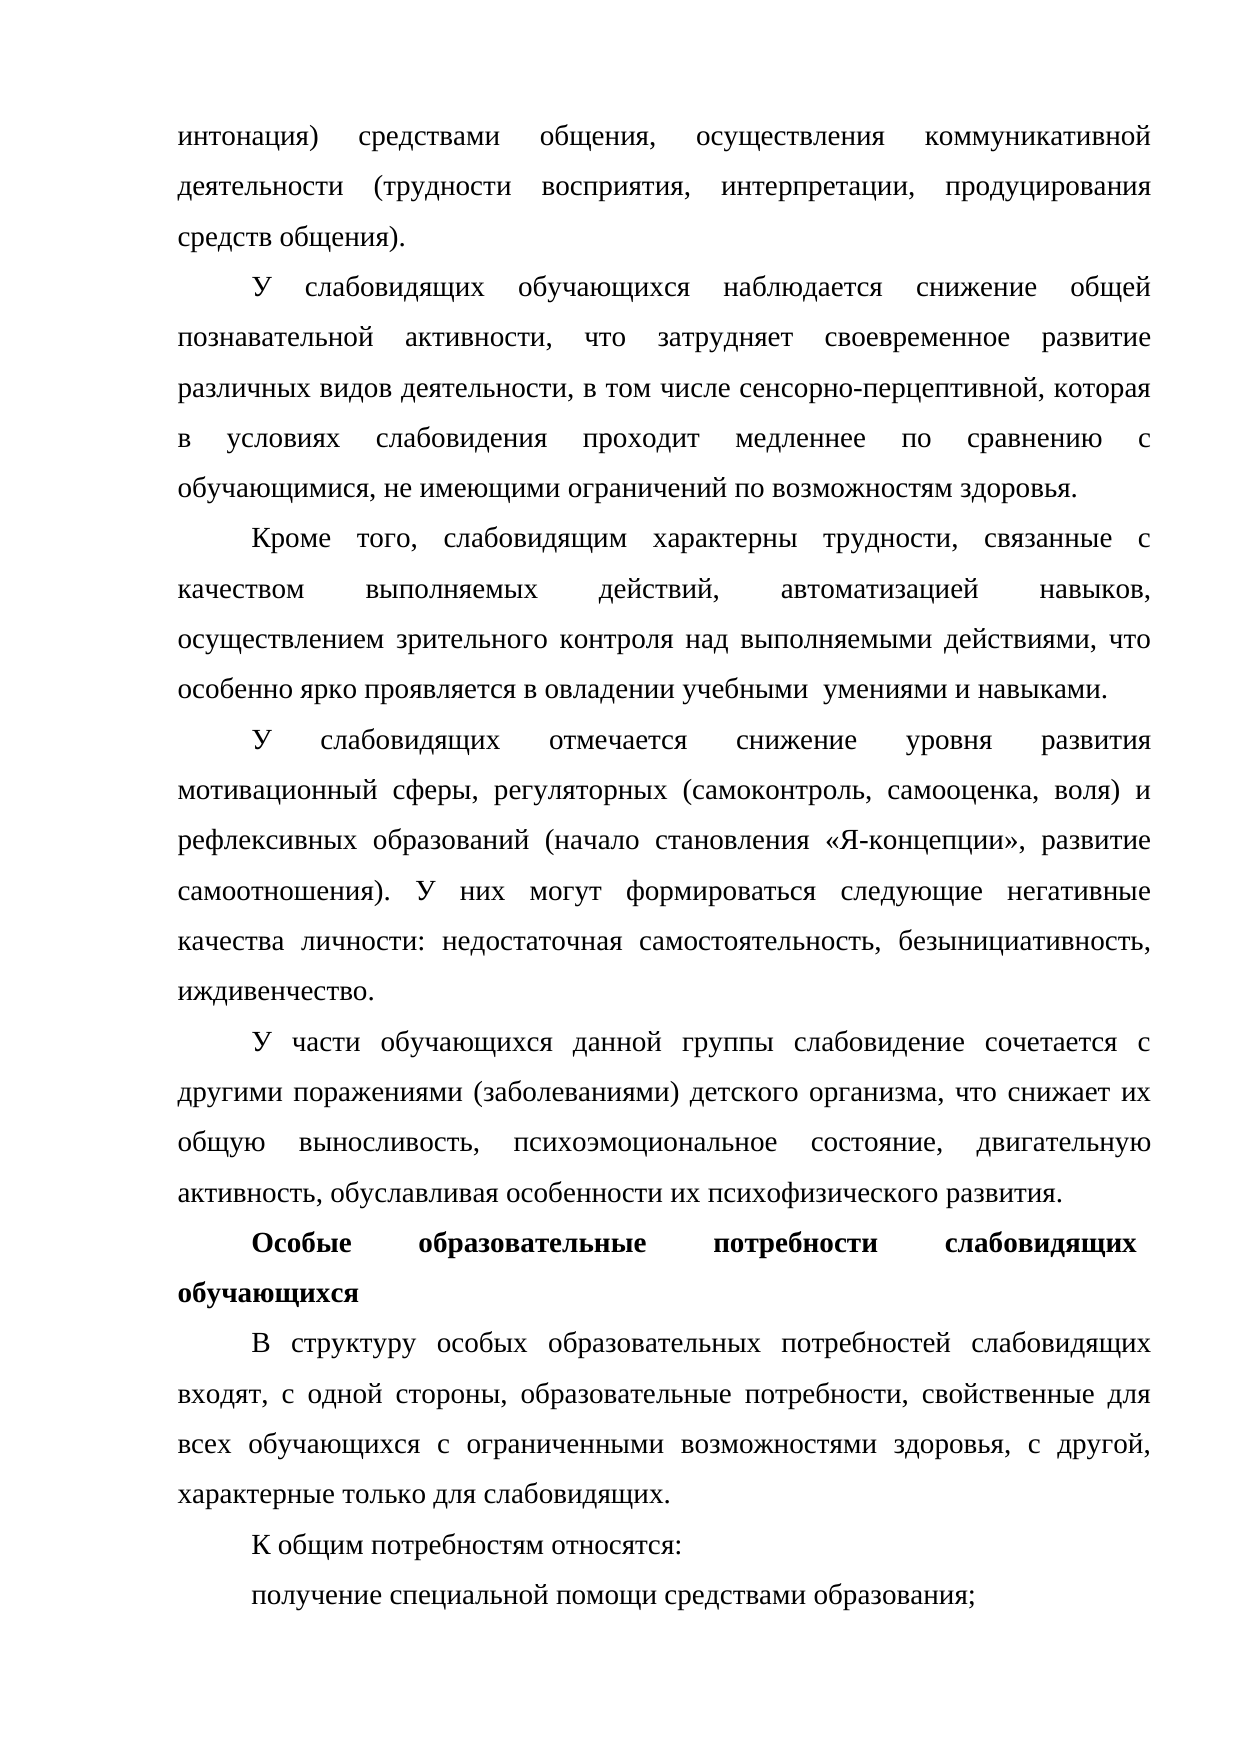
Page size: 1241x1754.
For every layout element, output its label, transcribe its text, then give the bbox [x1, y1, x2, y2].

text У слабовидящих отмечается снижение уровня развития мотивационный сферы, регуляторных (самоконтроль, самооценка, воля) и рефлексивных образований (начало становления «Я-концепции», развитие самоотношения). У них могут формироваться следующие негативные качества личности: недостаточная самостоятельность, безынициативность, иждивенчество. [177, 722, 1152, 1007]
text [177, 118, 1152, 252]
text У части обучающихся данной группы слабовидение сочетается с другими поражениями (заболеваниями) детского организма, что снижает их общую выносливость, психоэмоциональное состояние, двигательную активность, обуславливая особенности их психофизического развития. [177, 1024, 1152, 1208]
text получение специальной помощи средствами образования; [177, 1577, 1152, 1611]
text В структуру особых образовательных потребностей слабовидящих входят, с одной стороны, образовательные потребности, свойственные для всех обучающихся с ограниченными возможностями здоровья, с другой, характерные только для слабовидящих. [177, 1326, 1152, 1510]
text Особые образовательные потребности слабовидящих обучающихся [177, 1225, 1137, 1309]
text Кроме того, слабовидящим характерны трудности, связанные с качеством выполняемых действий, автоматизацией навыков, осуществлением зрительного контроля над выполняемыми действиями, что особенно ярко проявляется в овладении учебными умениями и навыками. [177, 521, 1152, 705]
text У слабовидящих обучающихся наблюдается снижение общей познавательной активности, что затрудняет своевременное развитие различных видов деятельности, в том числе сенсорно-перцептивной, которая в условиях слабовидения проходит медленнее по сравнению с обучающимися, не имеющими ограничений по возможностям здоровья. [177, 269, 1152, 504]
text К общим потребностям относятся: [177, 1527, 1152, 1560]
